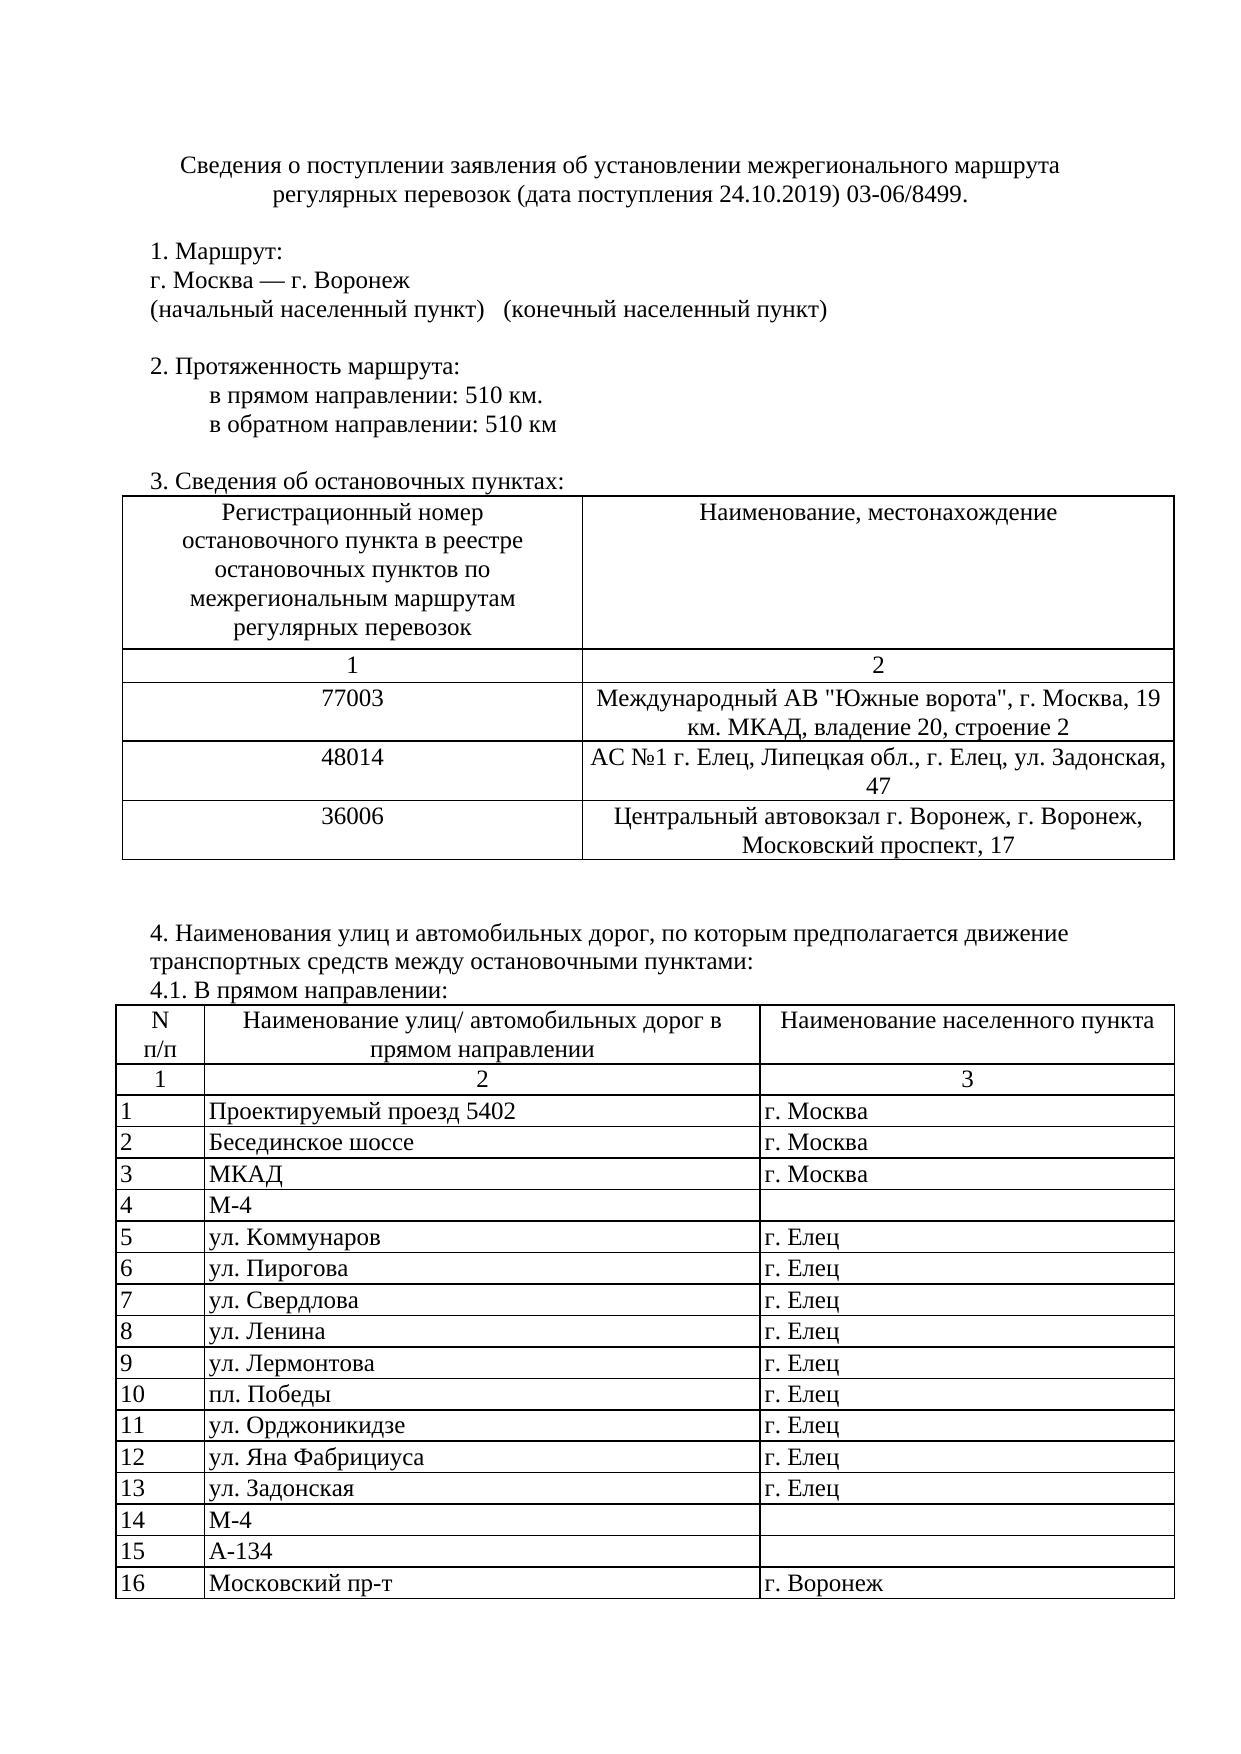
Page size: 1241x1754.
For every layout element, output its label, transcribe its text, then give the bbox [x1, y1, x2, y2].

table_cell пл. Победы [205, 1379, 759, 1409]
table_cell г. Елец [761, 1379, 1174, 1409]
table_cell г. Елец [761, 1253, 1174, 1283]
table_cell г. Елец [761, 1285, 1174, 1314]
table_cell 4 [117, 1190, 204, 1220]
table_cell 10 [117, 1379, 204, 1409]
text 4. Наименования улиц и автомобильных дорог, по которым предполагается движение транспортных средств между остановочными пунктами: [150, 918, 1090, 975]
table_cell 48014 [123, 742, 582, 799]
table_header N п/п [117, 1006, 204, 1063]
table_cell Московский пр-т [205, 1568, 759, 1598]
table_cell Международный АВ "Южные ворота", г. Москва, 19 км. МКАД, владение 20, строение 2 [583, 683, 1173, 740]
table_cell ул. Свердлова [205, 1285, 759, 1314]
table_cell 1 [117, 1096, 204, 1126]
table_cell 2 [117, 1127, 204, 1157]
table_cell 2 [583, 650, 1173, 681]
table_cell г. Елец [761, 1316, 1174, 1346]
table_cell 77003 [123, 683, 582, 740]
table_cell 3 [117, 1159, 204, 1189]
table_cell Центральный автовокзал г. Воронеж, г. Воронеж, Московский проспект, 17 [583, 801, 1173, 858]
text г. Москва — г. Воронеж [150, 265, 1090, 294]
table_cell А-134 [205, 1536, 759, 1566]
table_header Наименование населенного пункта [761, 1006, 1174, 1063]
table_header Наименование улиц/ автомобильных дорог в прямом направлении [205, 1006, 759, 1063]
table_cell г. Елец [761, 1222, 1174, 1252]
table_cell [761, 1190, 1174, 1220]
text Сведения о поступлении заявления об установлении межрегионального маршрута регулярных перевозок (дата поступления 24.10.2019) 03-06/8499. [150, 150, 1090, 207]
table_cell МКАД [205, 1159, 759, 1189]
table_cell Бесединское шоссе [205, 1127, 759, 1157]
table_cell 8 [117, 1316, 204, 1346]
table_cell г. Елец [761, 1442, 1174, 1472]
text 1. Маршрут: [150, 236, 1090, 265]
table_cell г. Елец [761, 1348, 1174, 1377]
table_cell ул. Орджоникидзе [205, 1411, 759, 1440]
table_cell [761, 1536, 1174, 1566]
table_cell ул. Задонская [205, 1473, 759, 1503]
table_cell 16 [117, 1568, 204, 1598]
table_cell 14 [117, 1505, 204, 1535]
table_cell 36006 [123, 801, 582, 858]
table_cell 2 [205, 1065, 759, 1094]
table_cell ул. Коммунаров [205, 1222, 759, 1252]
table_cell Проектируемый проезд 5402 [205, 1096, 759, 1126]
table_cell М-4 [205, 1190, 759, 1220]
text 2. Протяженность маршрута: [150, 351, 1090, 380]
table_cell 6 [117, 1253, 204, 1283]
text в обратном направлении: 510 км [150, 409, 1090, 437]
table_cell г. Москва [761, 1127, 1174, 1157]
table_cell 1 [117, 1065, 204, 1094]
text 3. Сведения об остановочных пунктах: [150, 466, 1090, 495]
table_cell [761, 1505, 1174, 1535]
table_header Регистрационный номер остановочного пункта в реестре остановочных пунктов по межрегиональным маршрутам регулярных перевозок [123, 497, 582, 648]
table_cell М-4 [205, 1505, 759, 1535]
table_cell г. Воронеж [761, 1568, 1174, 1598]
table_cell 7 [117, 1285, 204, 1314]
text (начальный населенный пункт) (конечный населенный пункт) [150, 294, 1090, 322]
table_header Наименование, местонахождение [583, 497, 1173, 648]
text 4.1. В прямом направлении: [150, 975, 1090, 1004]
table_cell ул. Ленина [205, 1316, 759, 1346]
table_cell г. Елец [761, 1473, 1174, 1503]
table_cell 9 [117, 1348, 204, 1377]
table_cell ул. Пирогова [205, 1253, 759, 1283]
table_cell 5 [117, 1222, 204, 1252]
table_cell г. Москва [761, 1096, 1174, 1126]
table_cell АС №1 г. Елец, Липецкая обл., г. Елец, ул. Задонская, 47 [583, 742, 1173, 799]
table_cell 12 [117, 1442, 204, 1472]
table_cell г. Москва [761, 1159, 1174, 1189]
table_cell ул. Лермонтова [205, 1348, 759, 1377]
table_cell 1 [123, 650, 582, 681]
table_cell ул. Яна Фабрициуса [205, 1442, 759, 1472]
table_cell 3 [761, 1065, 1174, 1094]
table_cell г. Елец [761, 1411, 1174, 1440]
table_cell 13 [117, 1473, 204, 1503]
text в прямом направлении: 510 км. [150, 380, 1090, 409]
table_cell 11 [117, 1411, 204, 1440]
table_cell 15 [117, 1536, 204, 1566]
